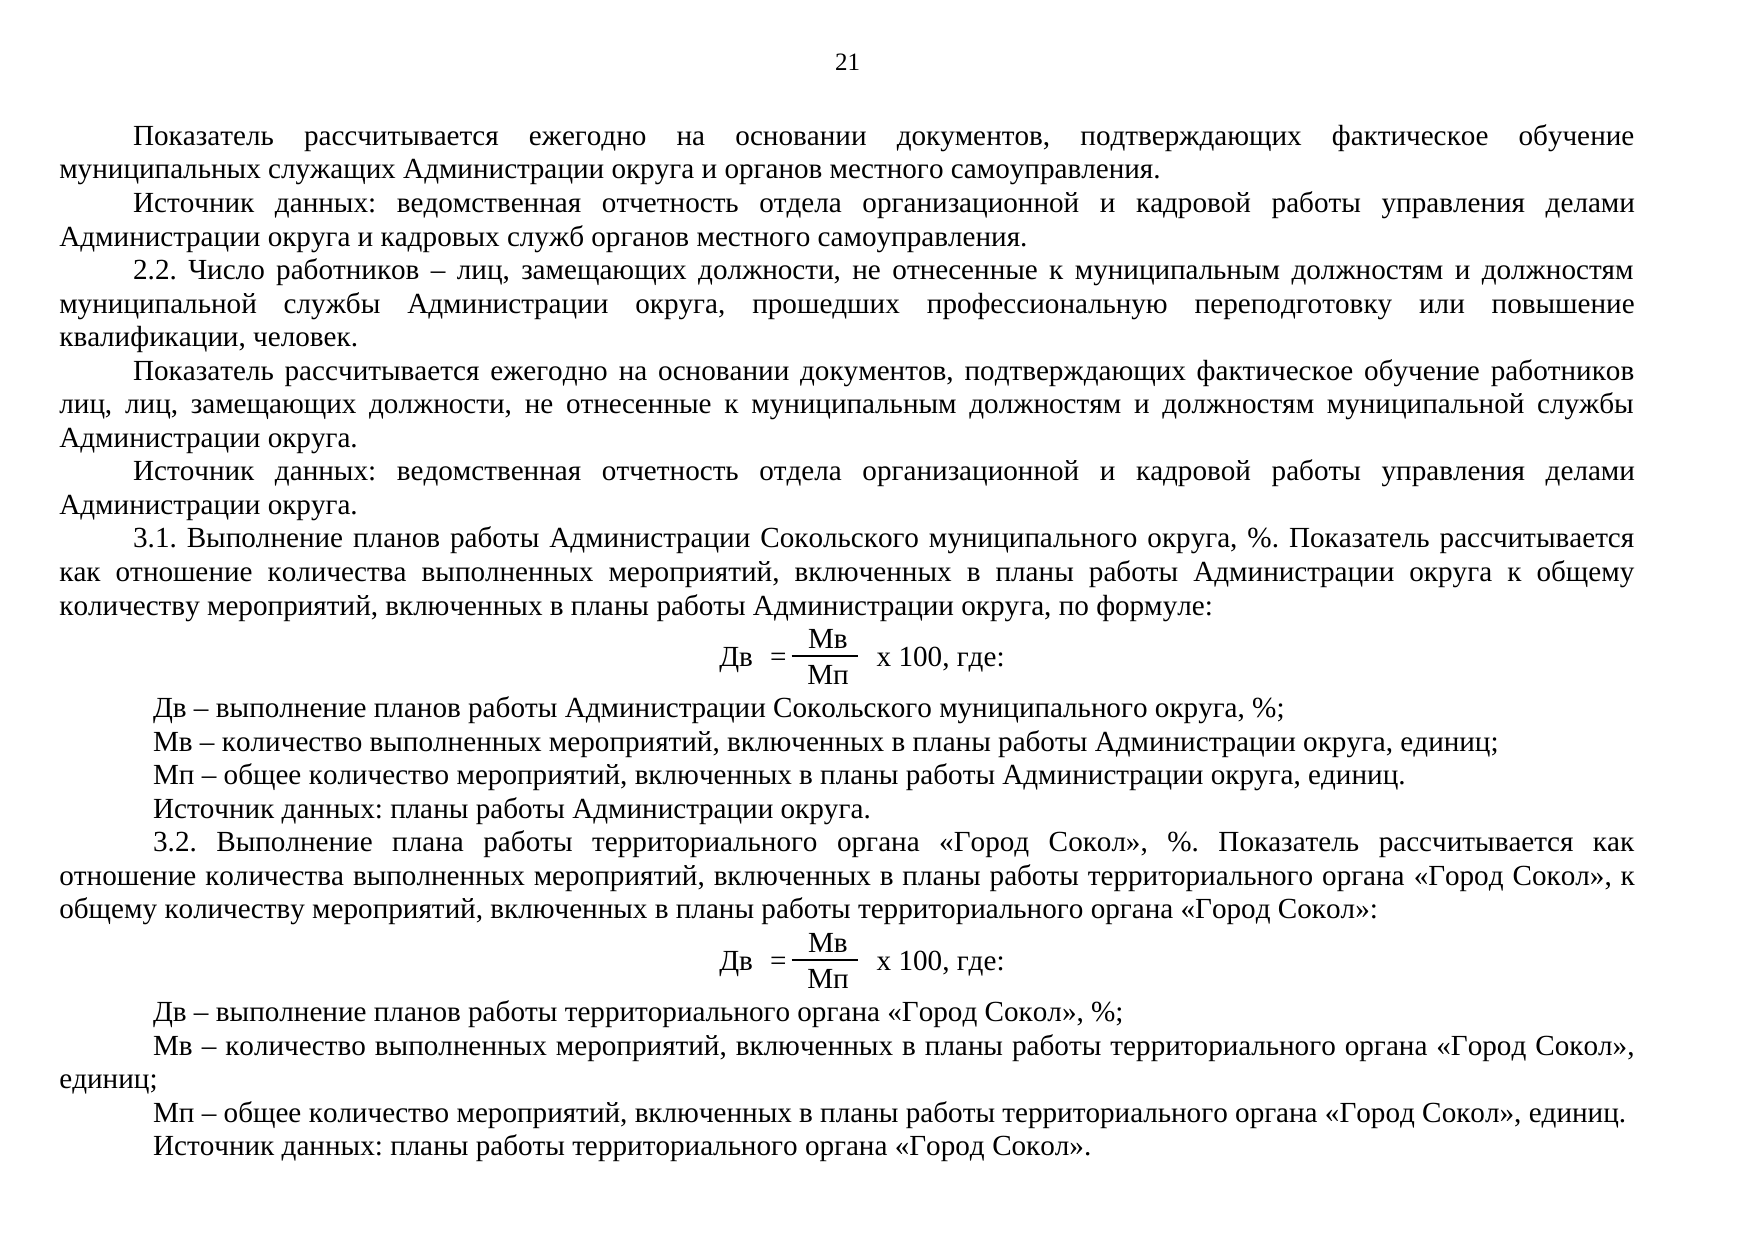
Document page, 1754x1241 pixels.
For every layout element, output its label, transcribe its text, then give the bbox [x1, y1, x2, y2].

table_header Мв [792, 925, 858, 959]
table_cell Мп [792, 657, 858, 690]
text Источник данных: планы работы территориального органа «Город Сокол». [59, 1128, 1636, 1162]
text 3.2. Выполнение плана работы территориального органа «Город Сокол», %. Показатель рассчитывается как отношение количества выполненных мероприятий, включенных в планы работы территориального органа «Город Сокол», к общему количеству мероприятий, включенных в планы работы территориального органа «Город Сокол»: [59, 824, 1636, 925]
text Источник данных: ведомственная отчетность отдела организационной и кадровой работы управления делами Администрации округа. [59, 453, 1636, 521]
text Дв – выполнение планов работы Администрации Сокольского муниципального округа, %; [59, 690, 1636, 724]
text Источник данных: ведомственная отчетность отдела организационной и кадровой работы управления делами Администрации округа и кадровых служб органов местного самоуправления. [59, 185, 1636, 252]
table_header = [753, 621, 792, 690]
text 2.2. Число работников – лиц, замещающих должности, не отнесенные к муниципальным должностям и должностям муниципальной службы Администрации округа, прошедших профессиональную переподготовку или повышение квалификации, человек. [59, 252, 1636, 353]
text Источник данных: планы работы Администрации округа. [59, 791, 1636, 824]
text Дв – выполнение планов работы территориального органа «Город Сокол», %; [59, 994, 1636, 1028]
text Мп – общее количество мероприятий, включенных в планы работы территориального органа «Город Сокол», единиц. [59, 1095, 1636, 1128]
text Показатель рассчитывается ежегодно на основании документов, подтверждающих фактическое обучение работников лиц, лиц, замещающих должности, не отнесенные к муниципальным должностям и должностям муниципальной службы Администрации округа. [59, 353, 1636, 453]
table_header х 100, где: [858, 925, 1026, 994]
text Мв – количество выполненных мероприятий, включенных в планы работы Администрации округа, единиц; [59, 724, 1636, 757]
text Мп – общее количество мероприятий, включенных в планы работы Администрации округа, единиц. [59, 757, 1636, 791]
table_cell Мп [792, 961, 858, 994]
table_header х 100, где: [858, 621, 1026, 690]
text Мв – количество выполненных мероприятий, включенных в планы работы территориального органа «Город Сокол», единиц; [59, 1028, 1636, 1095]
table_header = [753, 925, 792, 994]
table_header Мв [792, 621, 858, 655]
text 3.1. Выполнение планов работы Администрации Сокольского муниципального округа, %. Показатель рассчитывается как отношение количества выполненных мероприятий, включенных в планы работы Администрации округа к общему количеству мероприятий, включенных в планы работы Администрации округа, по формуле: [59, 521, 1636, 621]
table_header Дв [669, 621, 753, 690]
text Показатель рассчитывается ежегодно на основании документов, подтверждающих фактическое обучение муниципальных служащих Администрации округа и органов местного самоуправления. [59, 118, 1636, 185]
table_header Дв [669, 925, 753, 994]
